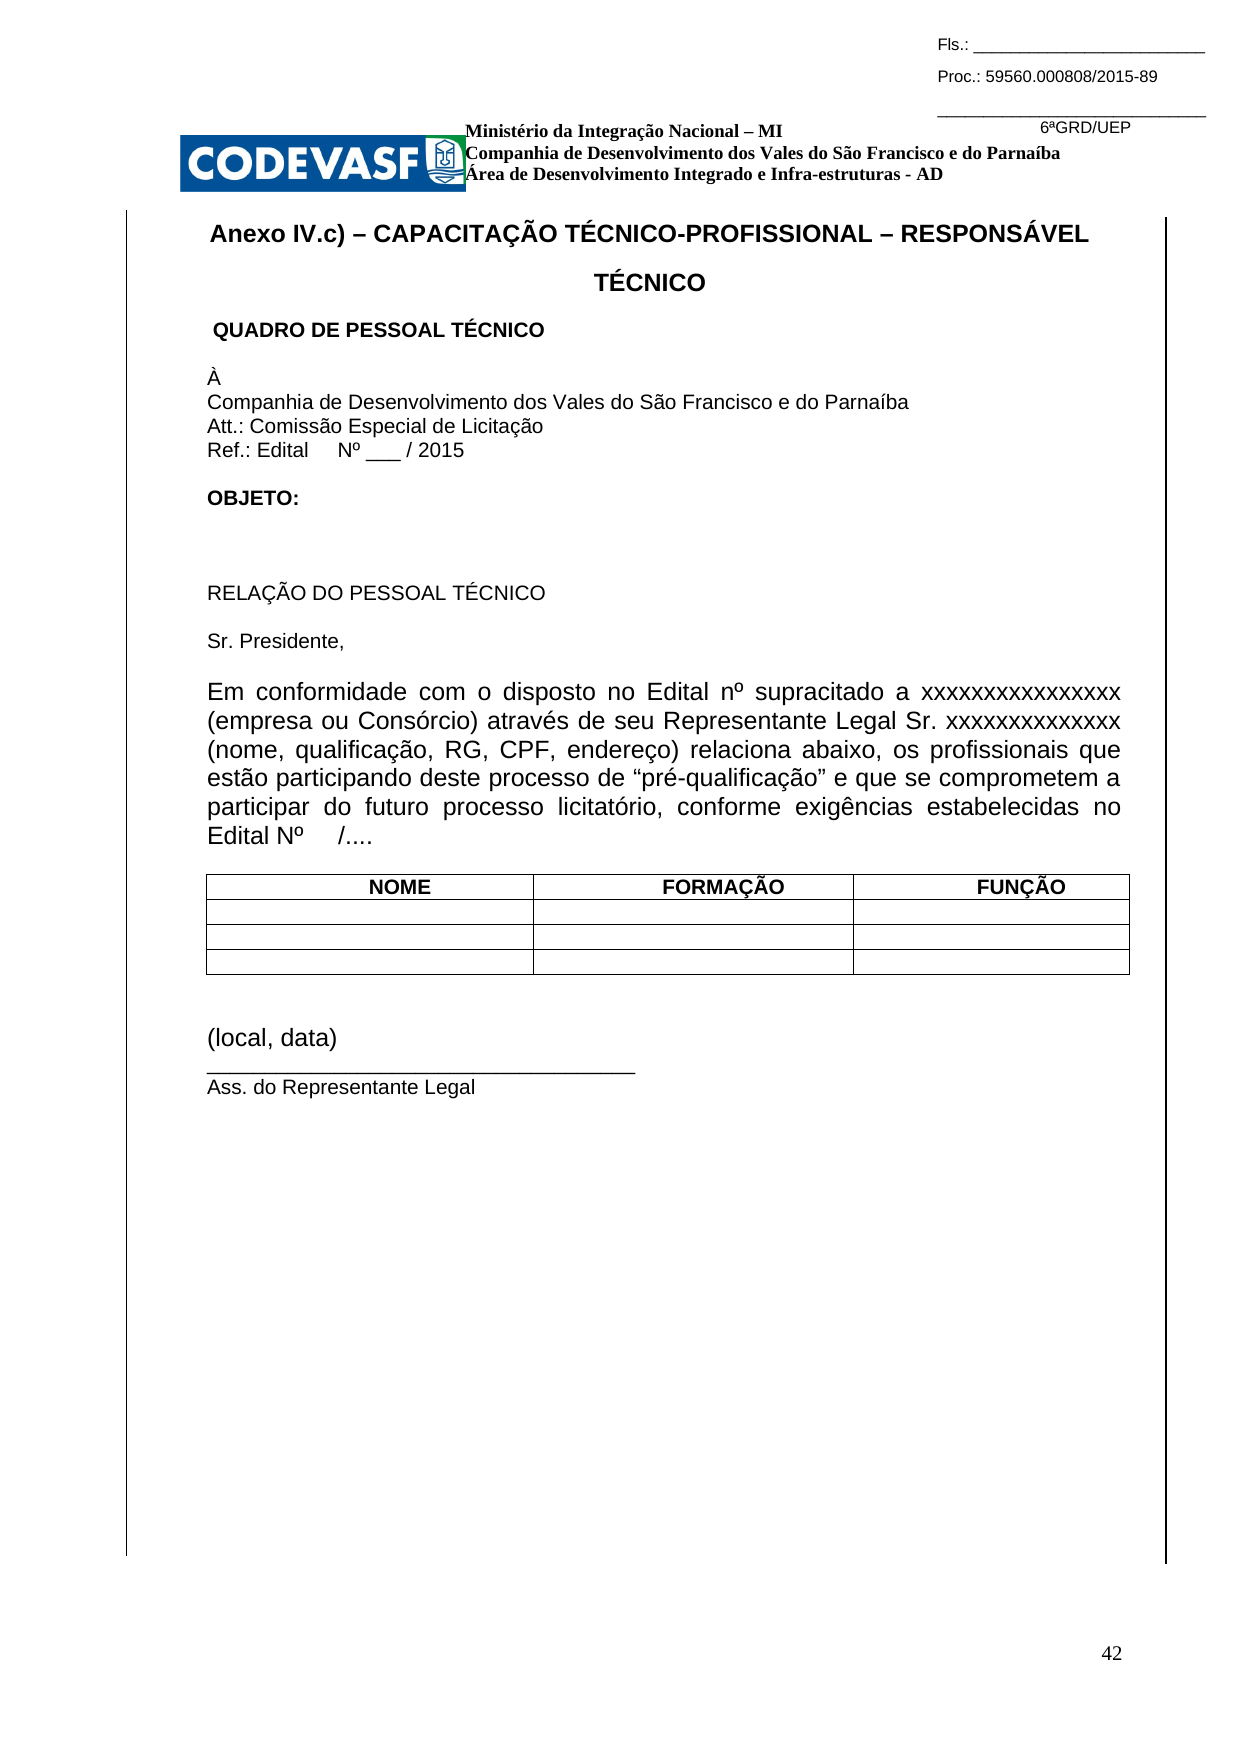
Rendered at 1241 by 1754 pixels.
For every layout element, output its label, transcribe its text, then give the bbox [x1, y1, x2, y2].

text Att.: Comissão Especial de Licitação [207, 413, 1122, 437]
text À [207, 366, 1122, 389]
table_cell [854, 925, 1129, 948]
text QUADRO DE PESSOAL TÉCNICO [207, 318, 1122, 342]
table_cell [854, 950, 1129, 973]
text OBJETO: [207, 485, 1122, 509]
picture [180, 135, 466, 192]
table_cell [207, 950, 533, 973]
table_cell [207, 925, 533, 948]
text TÉCNICO [177, 268, 1122, 297]
text (local, data) [207, 1022, 1122, 1051]
text RELAÇÃO DO PESSOAL TÉCNICO [207, 581, 1122, 605]
text Companhia de Desenvolvimento dos Vales do São Francisco e do Parnaíba [207, 389, 1122, 413]
text Ref.: Edital Nº ___ / 2015 [207, 437, 1122, 461]
text _____________________________________ [207, 1051, 1122, 1075]
table_header FUNÇÃO [854, 875, 1129, 898]
text Anexo IV.c) – CAPACITAÇÃO TÉCNICO-PROFISSIONAL – RESPONSÁVEL [177, 218, 1122, 247]
table_cell [854, 900, 1129, 923]
text Em conformidade com o disposto no Edital nº supracitado a xxxxxxxxxxxxxxxx (empresa ou Consórcio) através de seu Representante Legal Sr. xxxxxxxxxxxxxx (nome, qualificação, RG, CPF, endereço) relaciona abaixo, os profissionais que estão participando deste processo de “pré-qualificação” e que se comprometem a participar do futuro processo licitatório, conforme exigências estabelecidas no Edital Nº /.... [207, 677, 1122, 849]
text Ass. do Representante Legal [207, 1075, 1122, 1099]
table_cell [534, 950, 853, 973]
table_cell [534, 925, 853, 948]
table_header NOME [207, 875, 533, 898]
text Sr. Presidente, [207, 629, 1122, 653]
table_header FORMAÇÃO [534, 875, 853, 898]
table_cell [534, 900, 853, 923]
table_cell [207, 900, 533, 923]
